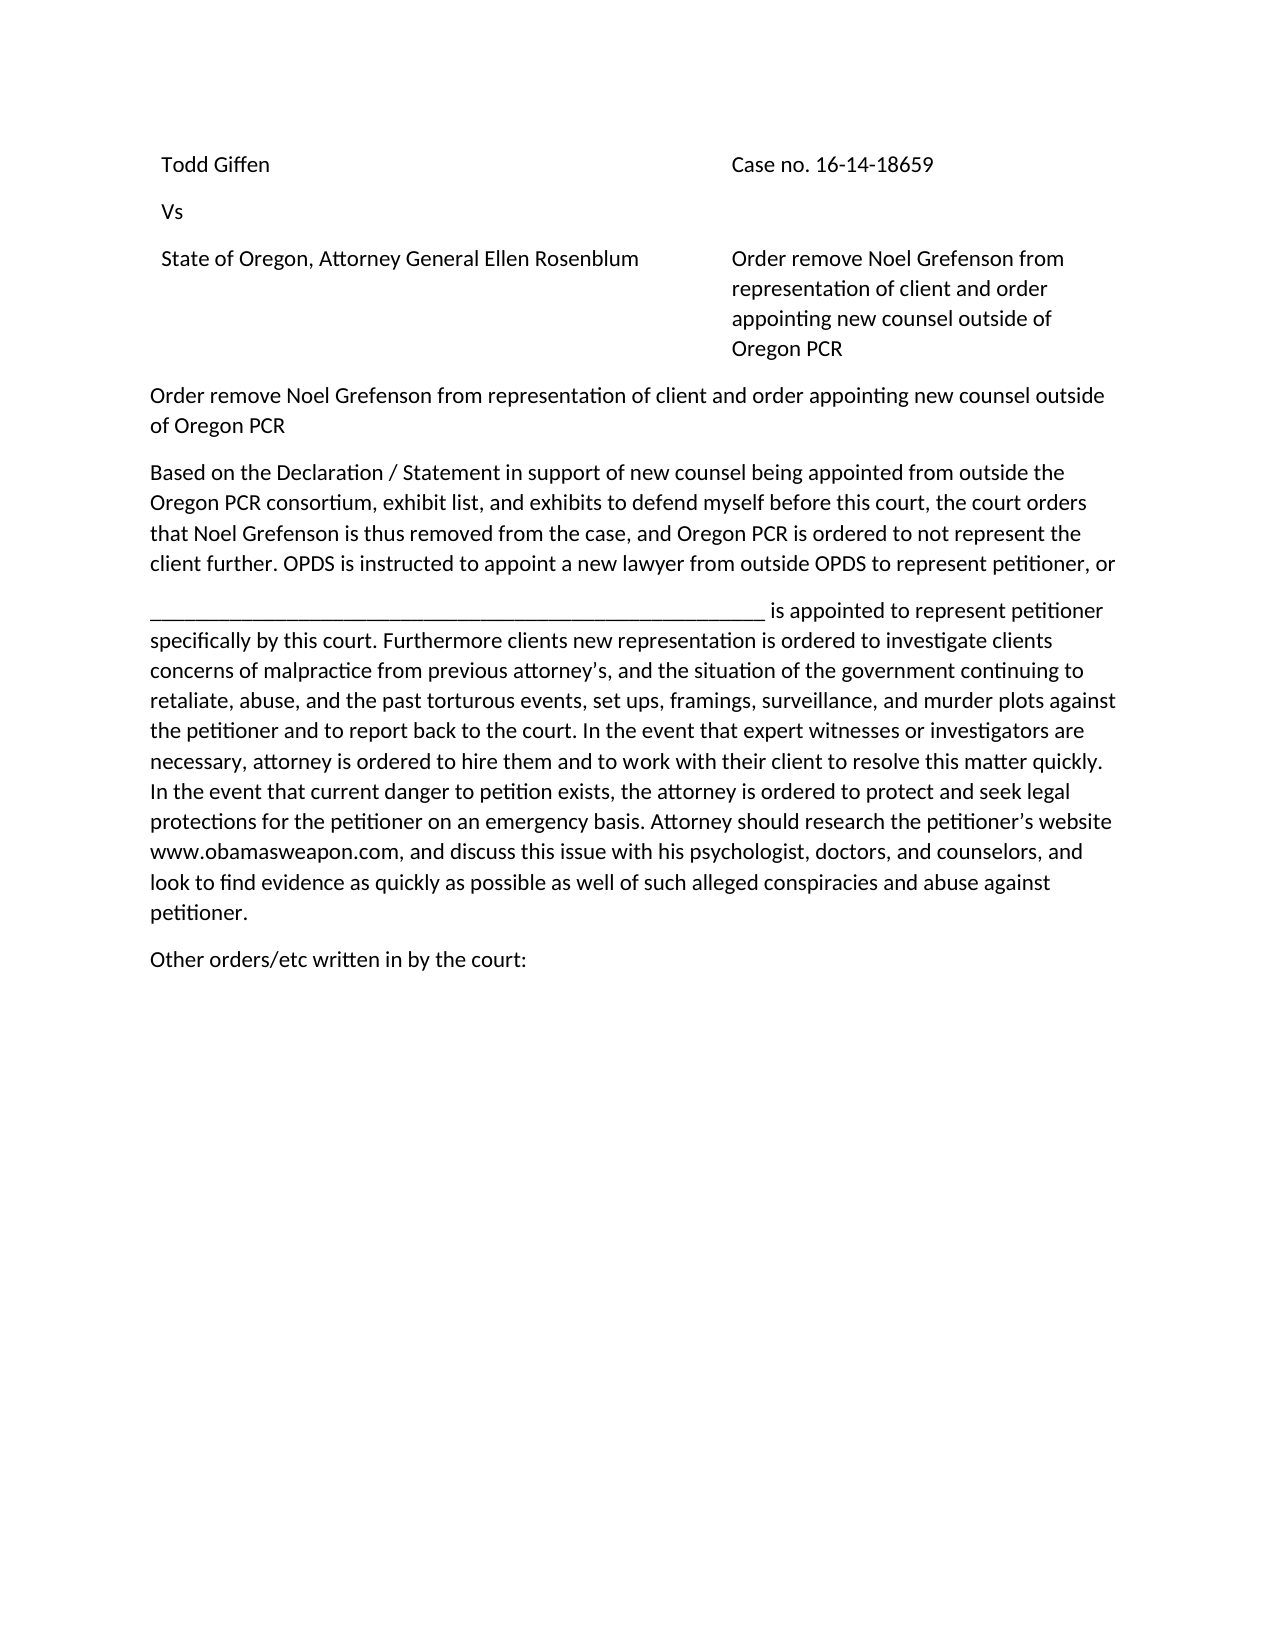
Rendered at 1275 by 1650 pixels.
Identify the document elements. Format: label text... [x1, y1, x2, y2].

table_header Case no. 16-14-18659 Order remove Noel Grefenson from representation of client and order appointing new counsel outside of Oregon PCR [720, 150, 1114, 381]
table_header Todd Giffen Vs State of Oregon, Attorney General Ellen Rosenblum [150, 150, 720, 381]
text Based on the Declaration / Statement in support of new counsel being appointed from outside the Oregon PCR consortium, exhibit list, and exhibits to defend myself before this court, the court orders that Noel Grefenson is thus removed from the case, and Oregon PCR is ordered to not represent the client further. OPDS is instructed to appoint a new lawyer from outside OPDS to represent petitioner, or [150, 458, 1125, 577]
text Other orders/etc written in by the court: [150, 945, 1125, 973]
text ______________________________________________________ is appointed to represent petitioner specifically by this court. Furthermore clients new representation is ordered to investigate clients concerns of malpractice from previous attorney’s, and the situation of the government continuing to retaliate, abuse, and the past torturous events, set ups, framings, surveillance, and murder plots against the petitioner and to report back to the court. In the event that expert witnesses or investigators are necessary, attorney is ordered to hire them and to work with their client to resolve this matter quickly. In the event that current danger to petition exists, the attorney is ordered to protect and seek legal protections for the petitioner on an emergency basis. Attorney should research the petitioner’s website www.obamasweapon.com, and discuss this issue with his psychologist, doctors, and counselors, and look to find evidence as quickly as possible as well of such alleged conspiracies and abuse against petitioner. [150, 596, 1125, 926]
text Order remove Noel Grefenson from representation of client and order appointing new counsel outside of Oregon PCR [150, 381, 1125, 439]
